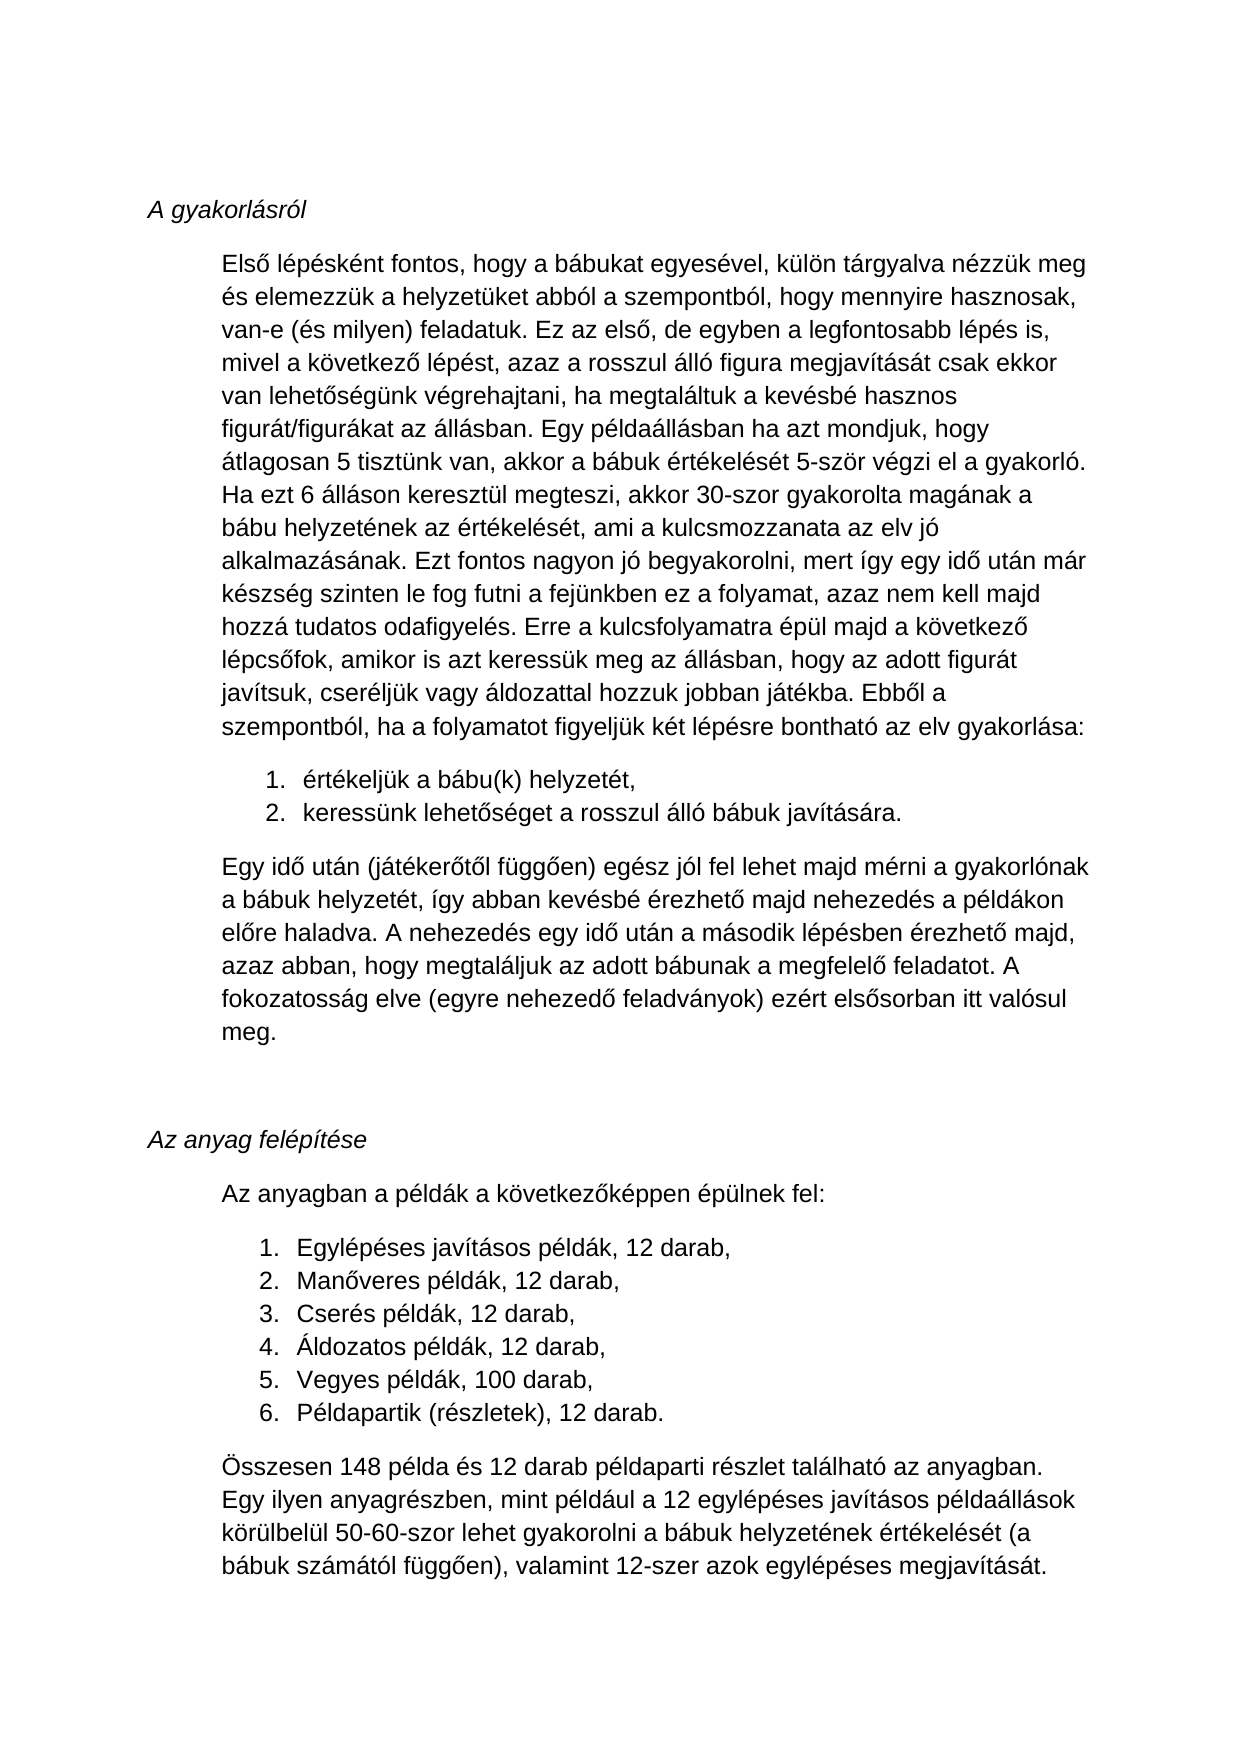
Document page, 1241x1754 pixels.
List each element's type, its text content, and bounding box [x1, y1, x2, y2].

list Áldozatos példák, 12 darab, [259, 1332, 1093, 1361]
list értékeljük a bábu(k) helyzetét, [265, 765, 1093, 794]
list Cserés példák, 12 darab, [259, 1299, 1093, 1327]
list Egylépéses javításos példák, 12 darab, [259, 1233, 1093, 1261]
list Vegyes példák, 100 darab, [259, 1365, 1093, 1393]
list keressünk lehetőséget a rosszul álló bábuk javítására. [265, 798, 1093, 827]
text Egy idő után (játékerőtől függően) egész jól fel lehet majd mérni a gyakorlónak a bábuk helyzetét, így abban kevésbé érezhető majd nehezedés a példákon előre haladva. A nehezedés egy idő után a második lépésben érezhető majd, azaz abban, hogy megtaláljuk az adott bábunak a megfelelő feladatot. A fokozatosság elve (egyre nehezedő feladványok) ezért elsősorban itt valósul meg. [221, 852, 1093, 1046]
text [221, 1452, 1093, 1579]
text Az anyag felépítése [148, 1125, 1093, 1154]
text Az anyagban a példák a következőképpen épülnek fel: [221, 1179, 1093, 1208]
text Első lépésként fontos, hogy a bábukat egyesével, külön tárgyalva nézzük meg és elemezzük a helyzetüket abból a szempontból, hogy mennyire hasznosak, van-e (és milyen) feladatuk. Ez az első, de egyben a legfontosabb lépés is, mivel a következő lépést, azaz a rosszul álló figura megjavítását csak ekkor van lehetőségünk végrehajtani, ha megtaláltuk a kevésbé hasznos figurát/figurákat az állásban. Egy példaállásban ha azt mondjuk, hogy átlagosan 5 tisztünk van, akkor a bábuk értékelését 5-ször végzi el a gyakorló. Ha ezt 6 álláson keresztül megteszi, akkor 30-szor gyakorolta magának a bábu helyzetének az értékelését, ami a kulcsmozzanata az elv jó alkalmazásának. Ezt fontos nagyon jó begyakorolni, mert így egy idő után már készség szinten le fog futni a fejünkben ez a folyamat, azaz nem kell majd hozzá tudatos odafigyelés. Erre a kulcsfolyamatra épül majd a következő lépcsőfok, amikor is azt keressük meg az állásban, hogy az adott figurát javítsuk, cseréljük vagy áldozattal hozzuk jobban játékba. Ebből a szempontból, ha a folyamatot figyeljük két lépésre bontható az elv gyakorlása: [221, 249, 1093, 740]
list Példapartik (részletek), 12 darab. [259, 1398, 1093, 1427]
text A gyakorlásról [148, 195, 1093, 224]
list Manőveres példák, 12 darab, [259, 1266, 1093, 1294]
